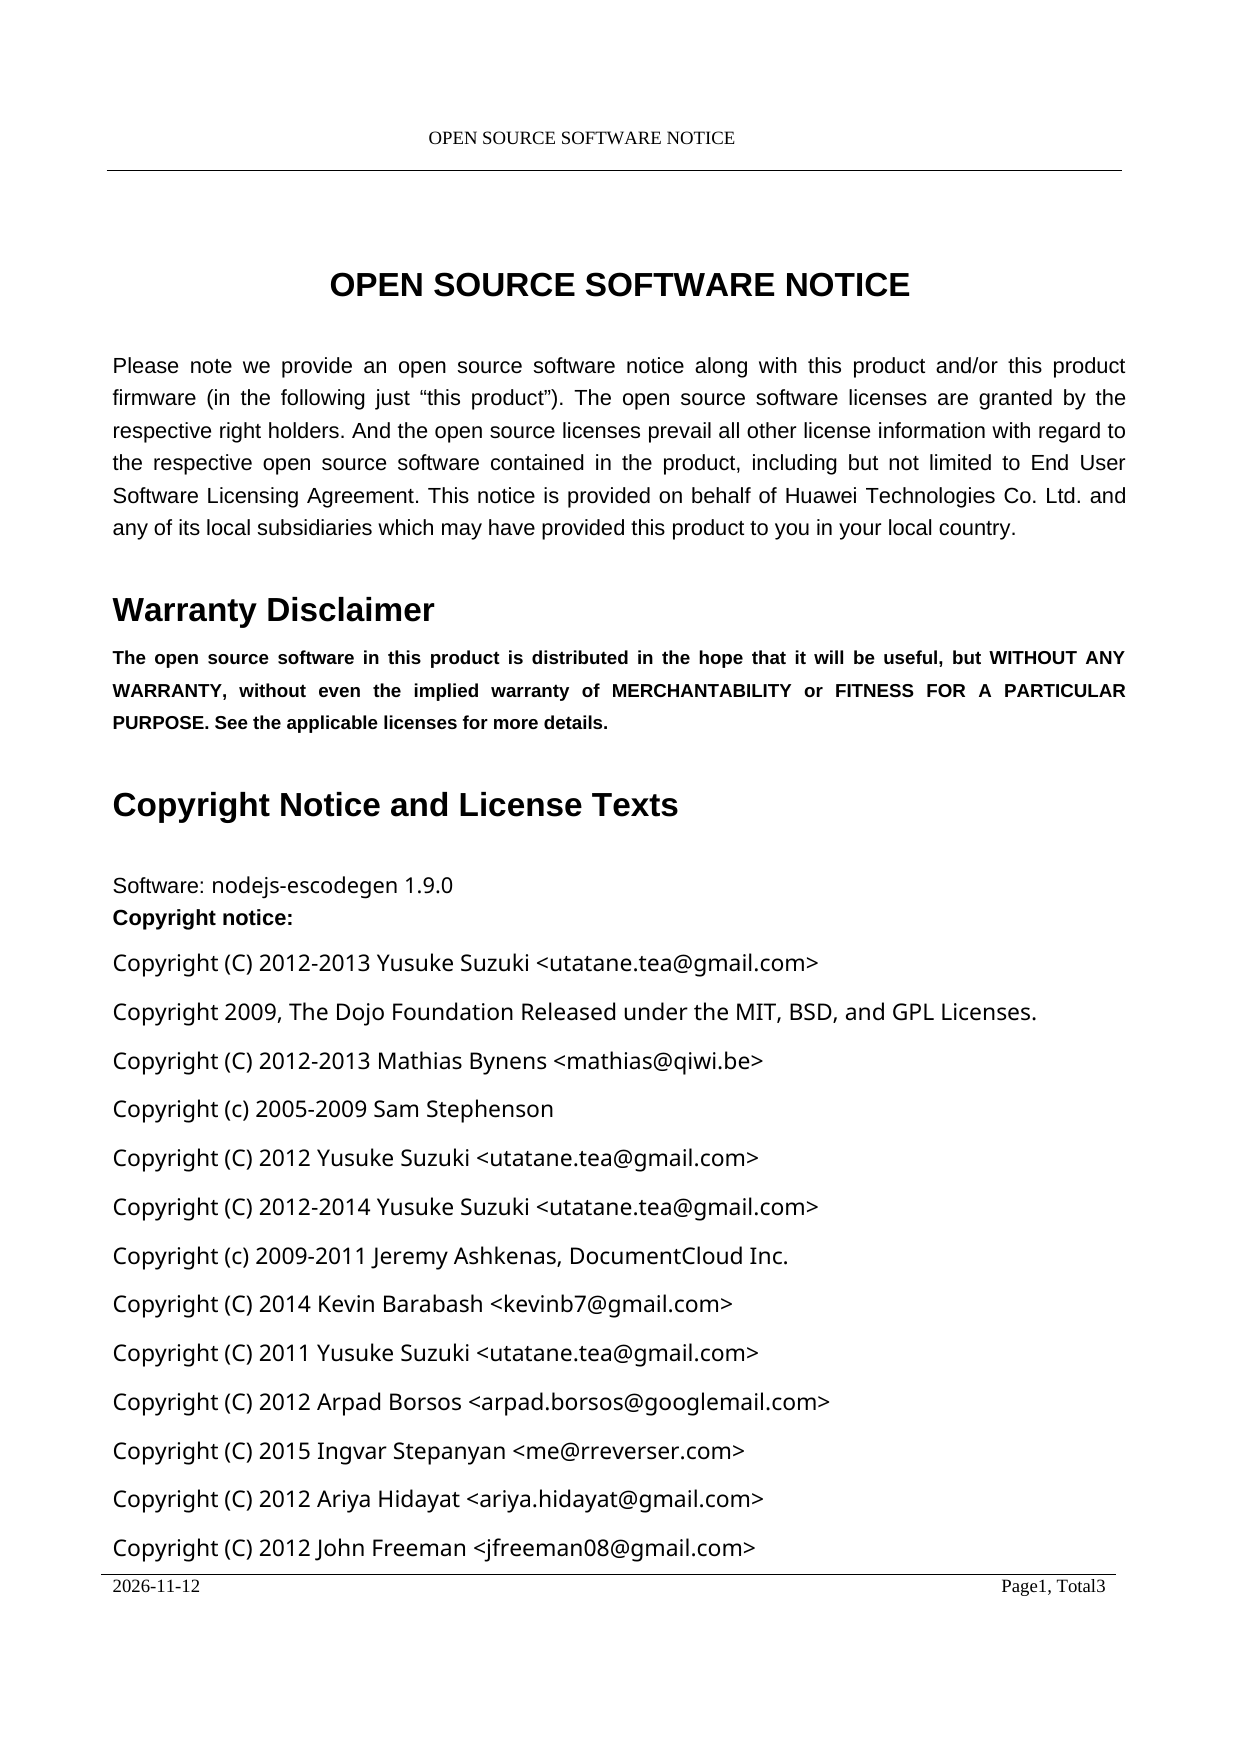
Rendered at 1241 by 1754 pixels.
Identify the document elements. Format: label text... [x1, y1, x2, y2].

text OPEN SOURCE SOFTWARE NOTICE [112, 251, 1128, 316]
text Copyright Notice and License Texts [112, 771, 1128, 836]
text Software: nodejs-escodegen 1.9.0 [112, 869, 1128, 901]
text Warranty Disclaimer [112, 576, 1128, 641]
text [112, 947, 1128, 1564]
text Copyright notice: [112, 901, 1128, 934]
text Please note we provide an open source software notice along with this product and/or this product firmware (in the following just “this product”). The open source software licenses are granted by the respective right holders. And the open source licenses prevail all other license information with regard to the respective open source software contained in the product, including but not limited to End User Software Licensing Agreement. This notice is provided on behalf of Huawei Technologies Co. Ltd. and any of its local subsidiaries which may have provided this product to you in your local country. [112, 349, 1128, 544]
text The open source software in this product is distributed in the hope that it will be useful, but WITHOUT ANY WARRANTY, without even the implied warranty of MERCHANTABILITY or FITNESS FOR A PARTICULAR PURPOSE. See the applicable licenses for more details. [112, 641, 1128, 739]
